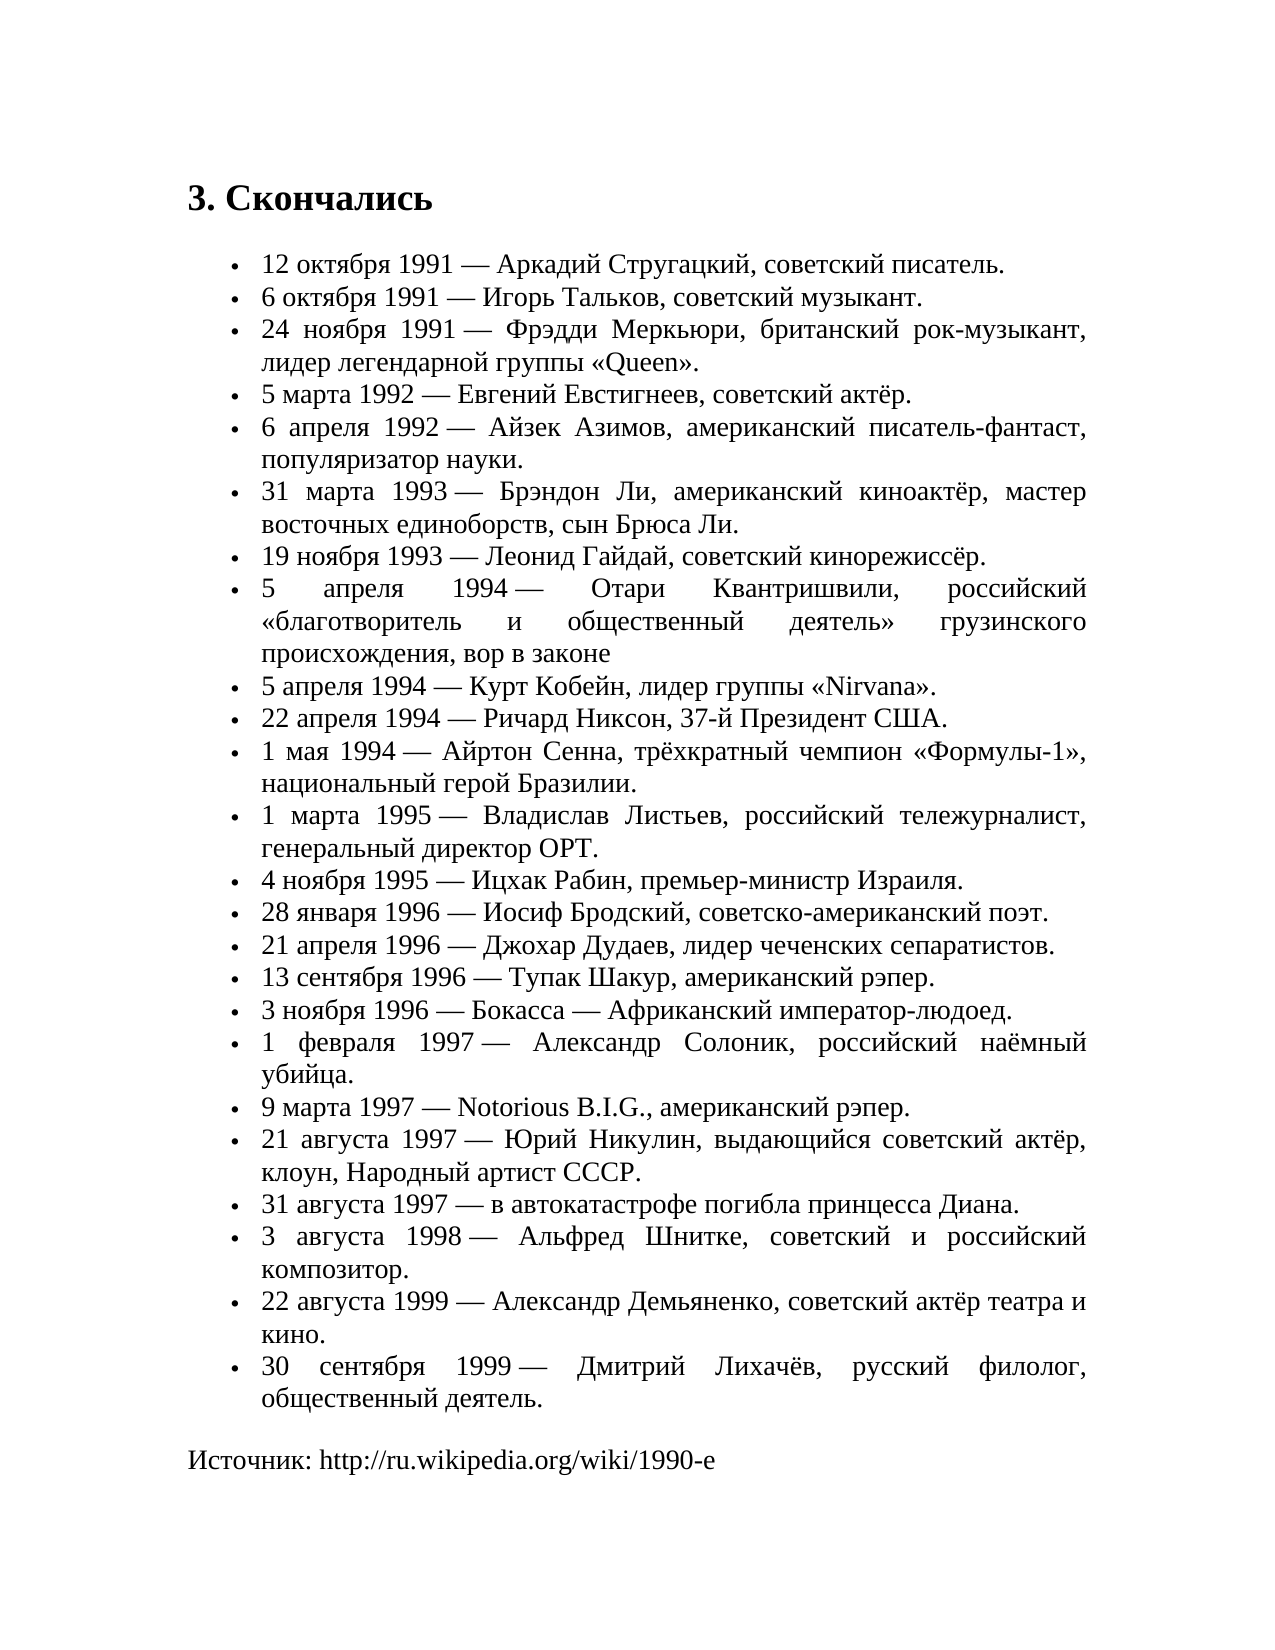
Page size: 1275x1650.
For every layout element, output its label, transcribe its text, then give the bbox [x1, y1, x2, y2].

text Источник: http://ru.wikipedia.org/wiki/1990-е [187, 1443, 1087, 1476]
list 21 апреля 1996 — Джохар Дудаев, лидер чеченских сепаратистов. [232, 928, 1087, 960]
list 31 августа 1997 — в автокатастрофе погибла принцесса Диана. [232, 1187, 1087, 1219]
list 5 апреля 1994 — Отари Квантришвили, российский «благотворитель и общественный деятель» грузинского происхождения, вор в законе [232, 572, 1087, 669]
list 21 августа 1997 — Юрий Никулин, выдающийся советский актёр, клоун, Народный артист СССР. [232, 1122, 1087, 1187]
list 5 марта 1992 — Евгений Евстигнеев, советский актёр. [232, 377, 1087, 409]
list 22 апреля 1994 — Ричард Никсон, 37-й Президент США. [232, 701, 1087, 733]
list 24 ноября 1991 — Фрэдди Меркьюри, британский рок-музыкант, лидер легендарной группы «Queen». [232, 312, 1087, 377]
list 19 ноября 1993 — Леонид Гайдай, советский кинорежиссёр. [232, 539, 1087, 572]
list 1 мая 1994 — Айртон Сенна, трёхкратный чемпион «Формулы-1», национальный герой Бразилии. [232, 733, 1087, 798]
list 4 ноября 1995 — Ицхак Рабин, премьер-министр Израиля. [232, 863, 1087, 896]
list 12 октября 1991 — Аркадий Стругацкий, советский писатель. [232, 248, 1087, 280]
list 1 февраля 1997 — Александр Солоник, российский наёмный убийца. [232, 1025, 1087, 1090]
list 30 сентября 1999 — Дмитрий Лихачёв, русский филолог, общественный деятель. [232, 1349, 1087, 1414]
list 3 августа 1998 — Альфред Шнитке, советский и российский композитор. [232, 1219, 1087, 1284]
list 28 января 1996 — Иосиф Бродский, советско-американский поэт. [232, 896, 1087, 928]
list 22 августа 1999 — Александр Демьяненко, советский актёр театра и кино. [232, 1284, 1087, 1349]
list 3. Скончались [187, 175, 1087, 218]
list 9 марта 1997 — Notorious B.I.G., американский рэпер. [232, 1090, 1087, 1122]
list 6 апреля 1992 — Айзек Азимов, американский писатель-фантаст, популяризатор науки. [232, 409, 1087, 474]
list 13 сентября 1996 — Тупак Шакур, американский рэпер. [232, 960, 1087, 993]
list 6 октября 1991 — Игорь Тальков, советский музыкант. [232, 280, 1087, 312]
list 3 ноября 1996 — Бокасса — Африканский император-людоед. [232, 993, 1087, 1025]
list 1 марта 1995 — Владислав Листьев, российский тележурналист, генеральный директор ОРТ. [232, 798, 1087, 863]
list 31 марта 1993 — Брэндон Ли, американский киноактёр, мастер восточных единоборств, сын Брюса Ли. [232, 474, 1087, 539]
list 5 апреля 1994 — Курт Кобейн, лидер группы «Nirvana». [232, 669, 1087, 701]
